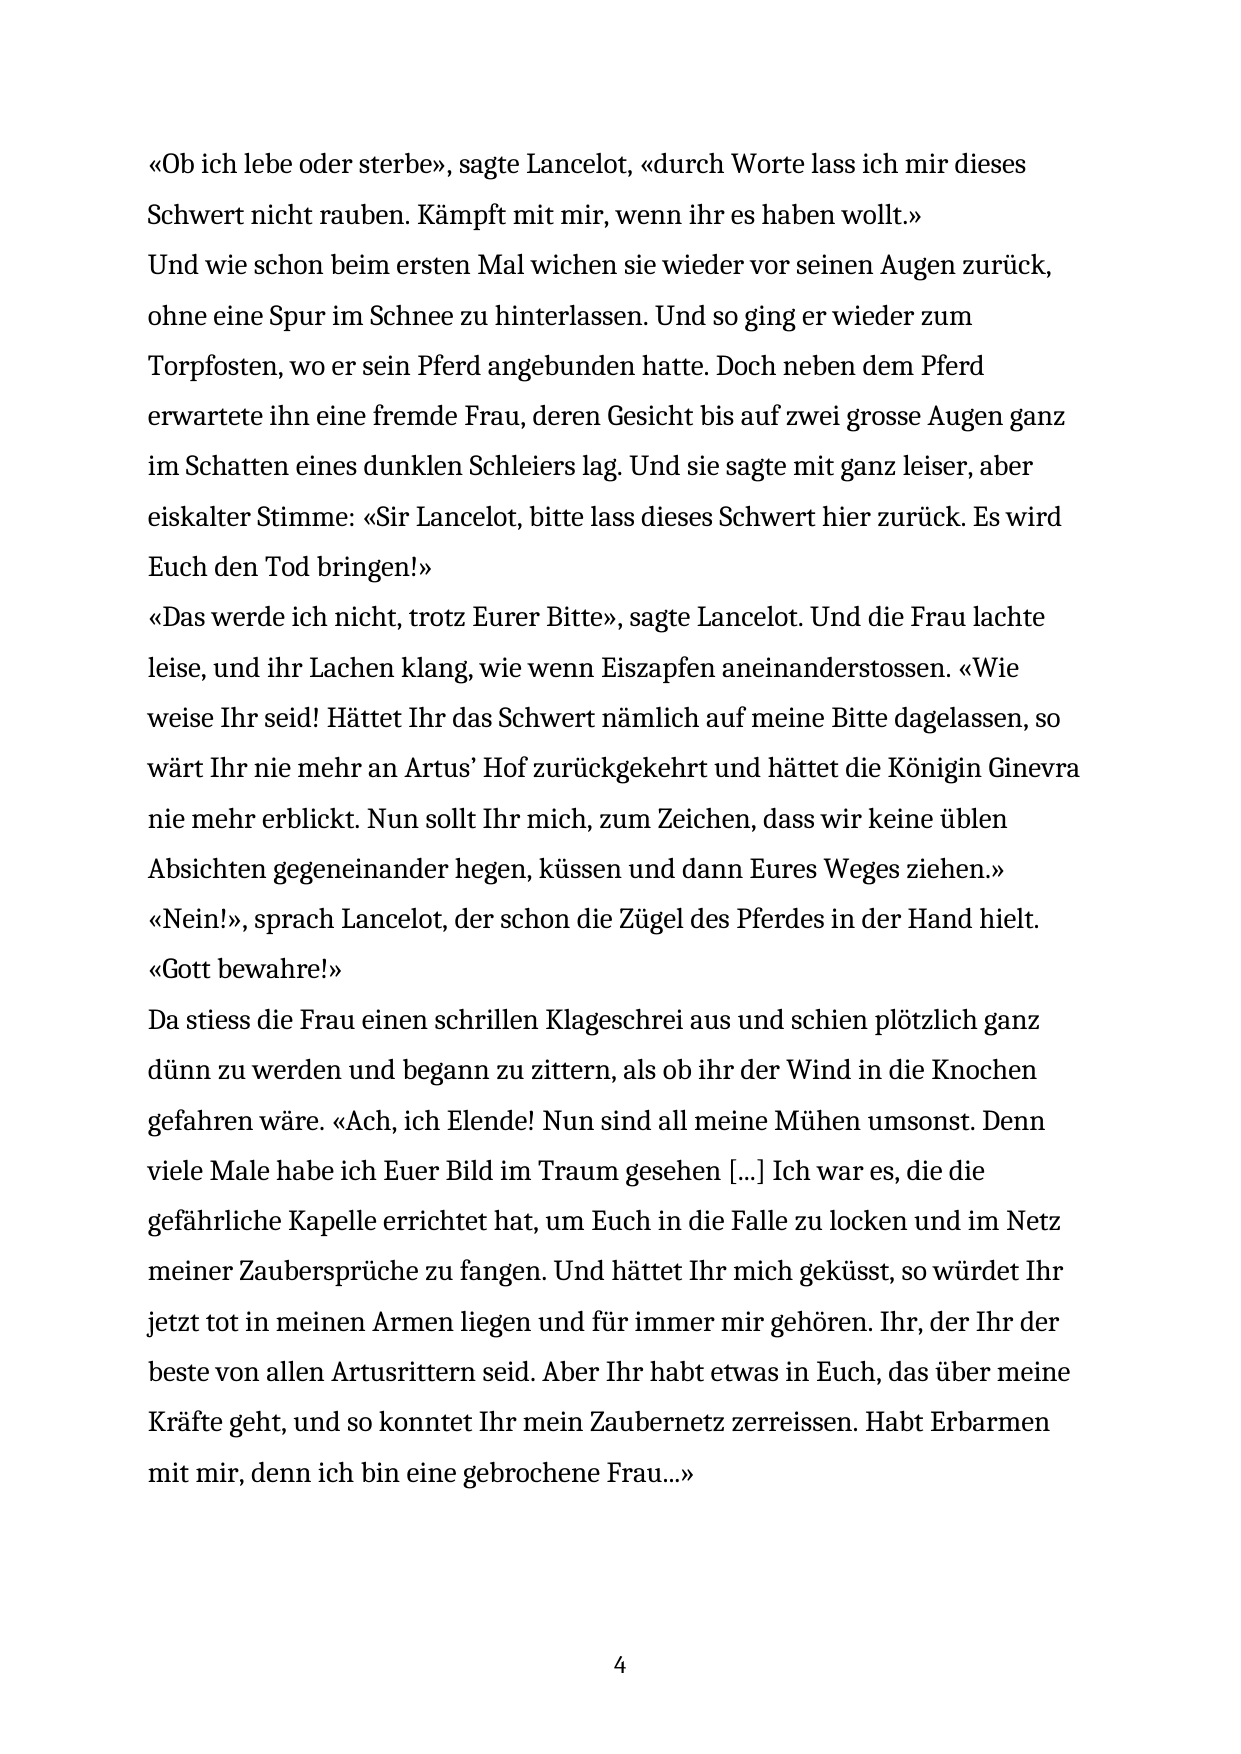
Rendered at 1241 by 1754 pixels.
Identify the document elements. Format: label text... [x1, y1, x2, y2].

text «Das werde ich nicht, trotz Eurer Bitte», sagte Lancelot. Und die Frau lachte leise, und ihr Lachen klang, wie wenn Eiszapfen aneinanderstossen. «Wie weise Ihr seid! Hättet Ihr das Schwert nämlich auf meine Bitte dagelassen, so wärt Ihr nie mehr an Artus’ Hof zurückgekehrt und hättet die Königin Ginevra nie mehr erblickt. Nun sollt Ihr mich, zum Zeichen, dass wir keine üblen Absichten gegeneinander hegen, küssen und dann Eures Weges ziehen.» [148, 601, 1092, 886]
text Und wie schon beim ersten Mal wichen sie wieder vor seinen Augen zurück, ohne eine Spur im Schnee zu hinterlassen. Und so ging er wieder zum Torpfosten, wo er sein Pferd angebunden hatte. Doch neben dem Pferd erwartete ihn eine fremde Frau, deren Gesicht bis auf zwei grosse Augen ganz im Schatten eines dunklen Schleiers lag. Und sie sagte mit ganz leiser, aber eiskalter Stimme: «Sir Lancelot, bitte lass dieses Schwert hier zurück. Es wird Euch den Tod bringen!» [148, 248, 1092, 584]
text «Nein!», sprach Lancelot, der schon die Zügel des Pferdes in der Hand hielt. «Gott bewahre!» [148, 902, 1092, 986]
text «Ob ich lebe oder sterbe», sagte Lancelot, «durch Worte lass ich mir dieses Schwert nicht rauben. Kämpft mit mir, wenn ihr es haben wollt.» [148, 148, 1092, 232]
text Da stiess die Frau einen schrillen Klageschrei aus und schien plötzlich ganz dünn zu werden und begann zu zittern, als ob ihr der Wind in die Knochen gefahren wäre. «Ach, ich Elende! Nun sind all meine Mühen umsonst. Denn viele Male habe ich Euer Bild im Traum gesehen [...] Ich war es, die die gefährliche Kapelle errichtet hat, um Euch in die Falle zu locken und im Netz meiner Zaubersprüche zu fangen. Und hättet Ihr mich geküsst, so würdet Ihr jetzt tot in meinen Armen liegen und für immer mir gehören. Ihr, der Ihr der beste von allen Artusrittern seid. Aber Ihr habt etwas in Euch, das über meine Kräfte geht, und so konntet Ihr mein Zaubernetz zerreissen. Habt Erbarmen mit mir, denn ich bin eine gebrochene Frau...» [148, 1003, 1092, 1489]
